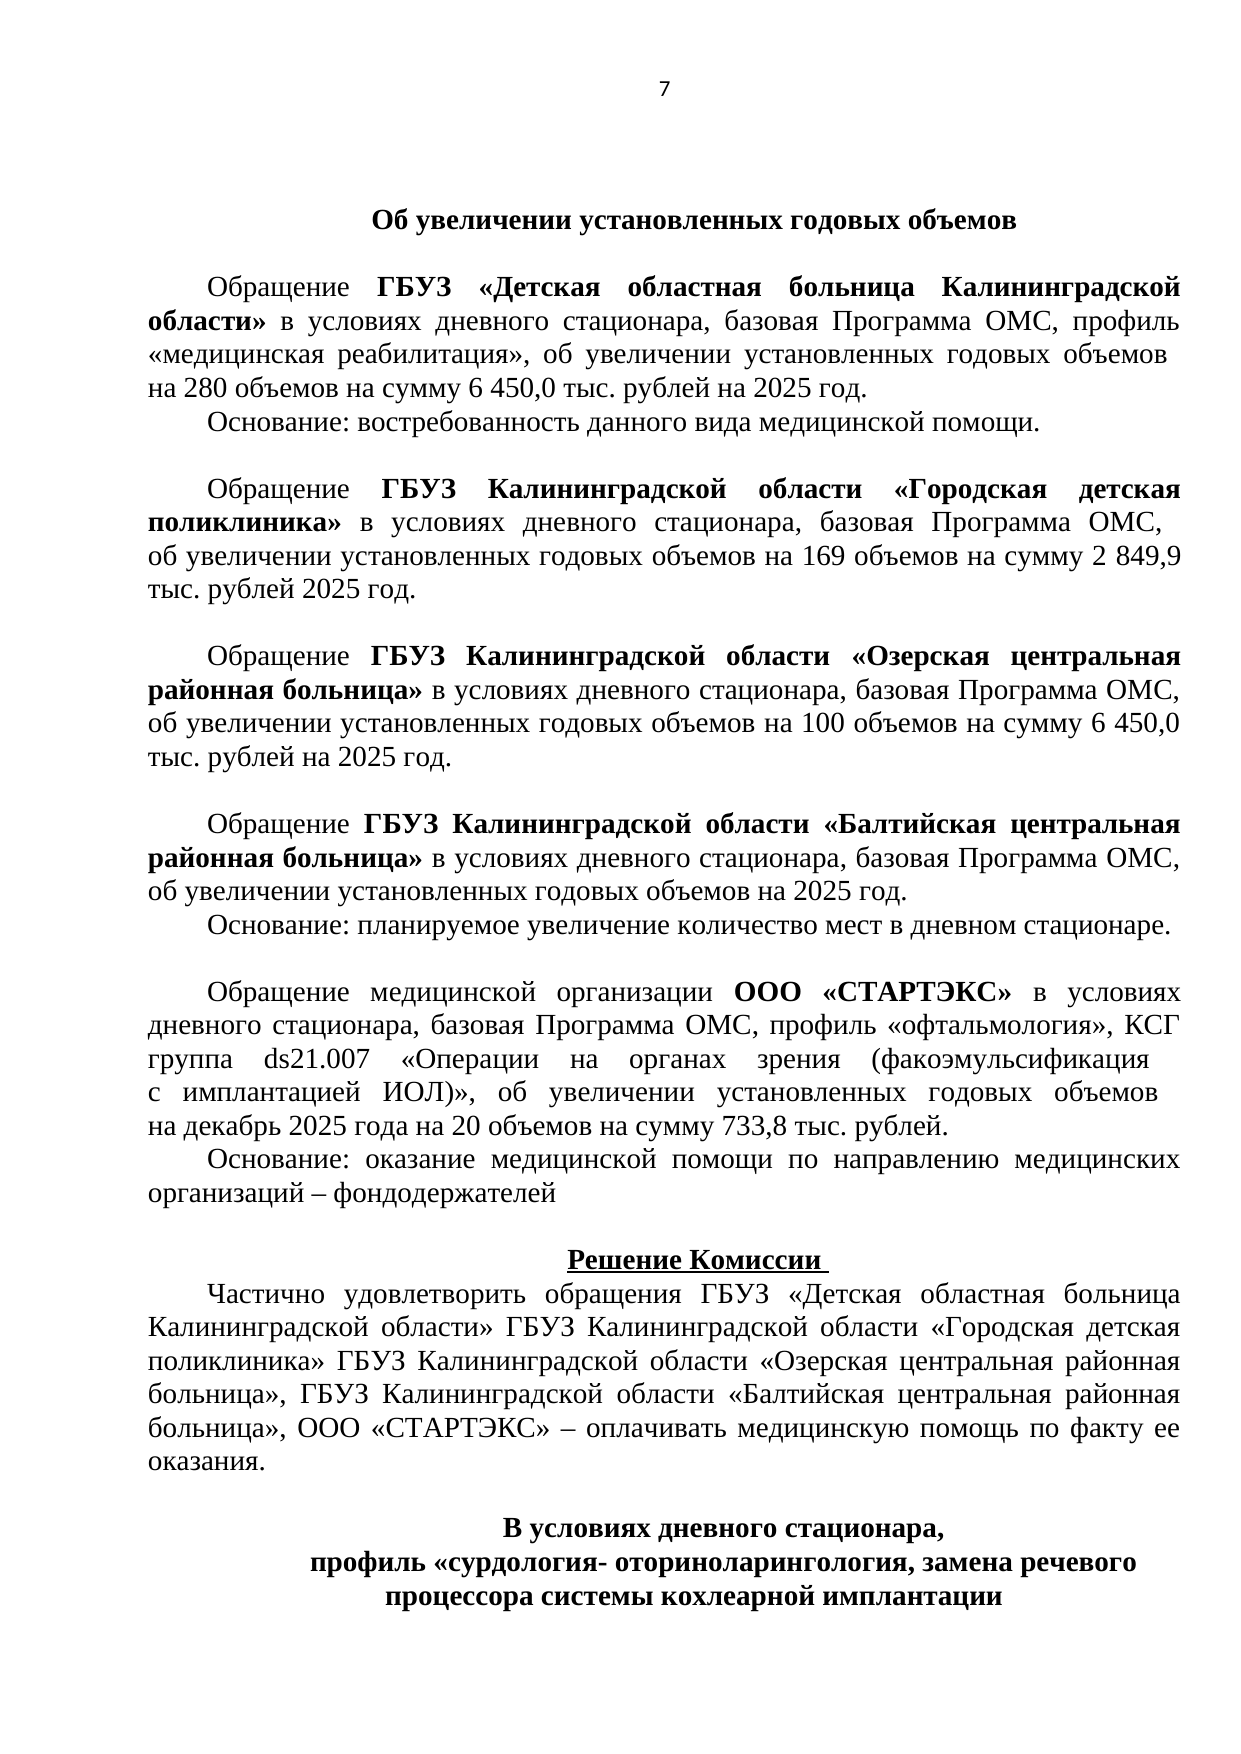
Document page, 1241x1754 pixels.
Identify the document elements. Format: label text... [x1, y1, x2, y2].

text Решение Комиссии [148, 1242, 1181, 1276]
text Основание: планируемое увеличение количество мест в дневном стационаре. [148, 907, 1181, 940]
text Основание: востребованность данного вида медицинской помощи. [148, 404, 1181, 437]
text Обращение ГБУЗ Калининградской области «Озерская центральная районная больница» в условиях дневного стационара, базовая Программа ОМС, об увеличении установленных годовых объемов на 100 объемов на сумму 6 450,0 тыс. рублей на 2025 год. [148, 638, 1181, 773]
text Обращение ГБУЗ Калининградской области «Балтийская центральная районная больница» в условиях дневного стационара, базовая Программа ОМС, об увеличении установленных годовых объемов на 2025 год. [148, 806, 1181, 907]
text Об увеличении установленных годовых объемов [148, 202, 1181, 236]
text В условиях дневного стационара, [207, 1511, 1181, 1544]
text Частично удовлетворить обращения ГБУЗ «Детская областная больница Калининградской области» ГБУЗ Калининградской области «Городская детская поликлиника» ГБУЗ Калининградской области «Озерская центральная районная больница», ГБУЗ Калининградской области «Балтийская центральная районная больница», ООО «СТАРТЭКС» – оплачивать медицинскую помощь по факту ее оказания. [148, 1276, 1181, 1477]
text Основание: оказание медицинской помощи по направлению медицинских организаций – фондодержателей [148, 1142, 1181, 1209]
text профиль «сурдология- оториноларингология, замена речевого процессора системы кохлеарной имплантации [207, 1544, 1181, 1611]
text Обращение медицинской организации ООО «СТАРТЭКС» в условиях дневного стационара, базовая Программа ОМС, профиль «офтальмология», КСГ группа ds21.007 «Операции на органах зрения (факоэмульсификация с имплантацией ИОЛ)», об увеличении установленных годовых объемов на декабрь 2025 года на 20 объемов на сумму 733,8 тыс. рублей. [148, 974, 1181, 1142]
text Обращение ГБУЗ Калининградской области «Городская детская поликлиника» в условиях дневного стационара, базовая Программа ОМС, об увеличении установленных годовых объемов на 169 объемов на сумму 2 849,9 тыс. рублей 2025 год. [148, 471, 1181, 605]
text Обращение ГБУЗ «Детская областная больница Калининградской области» в условиях дневного стационара, базовая Программа ОМС, профиль «медицинская реабилитация», об увеличении установленных годовых объемов на 280 объемов на сумму 6 450,0 тыс. рублей на 2025 год. [148, 269, 1181, 404]
